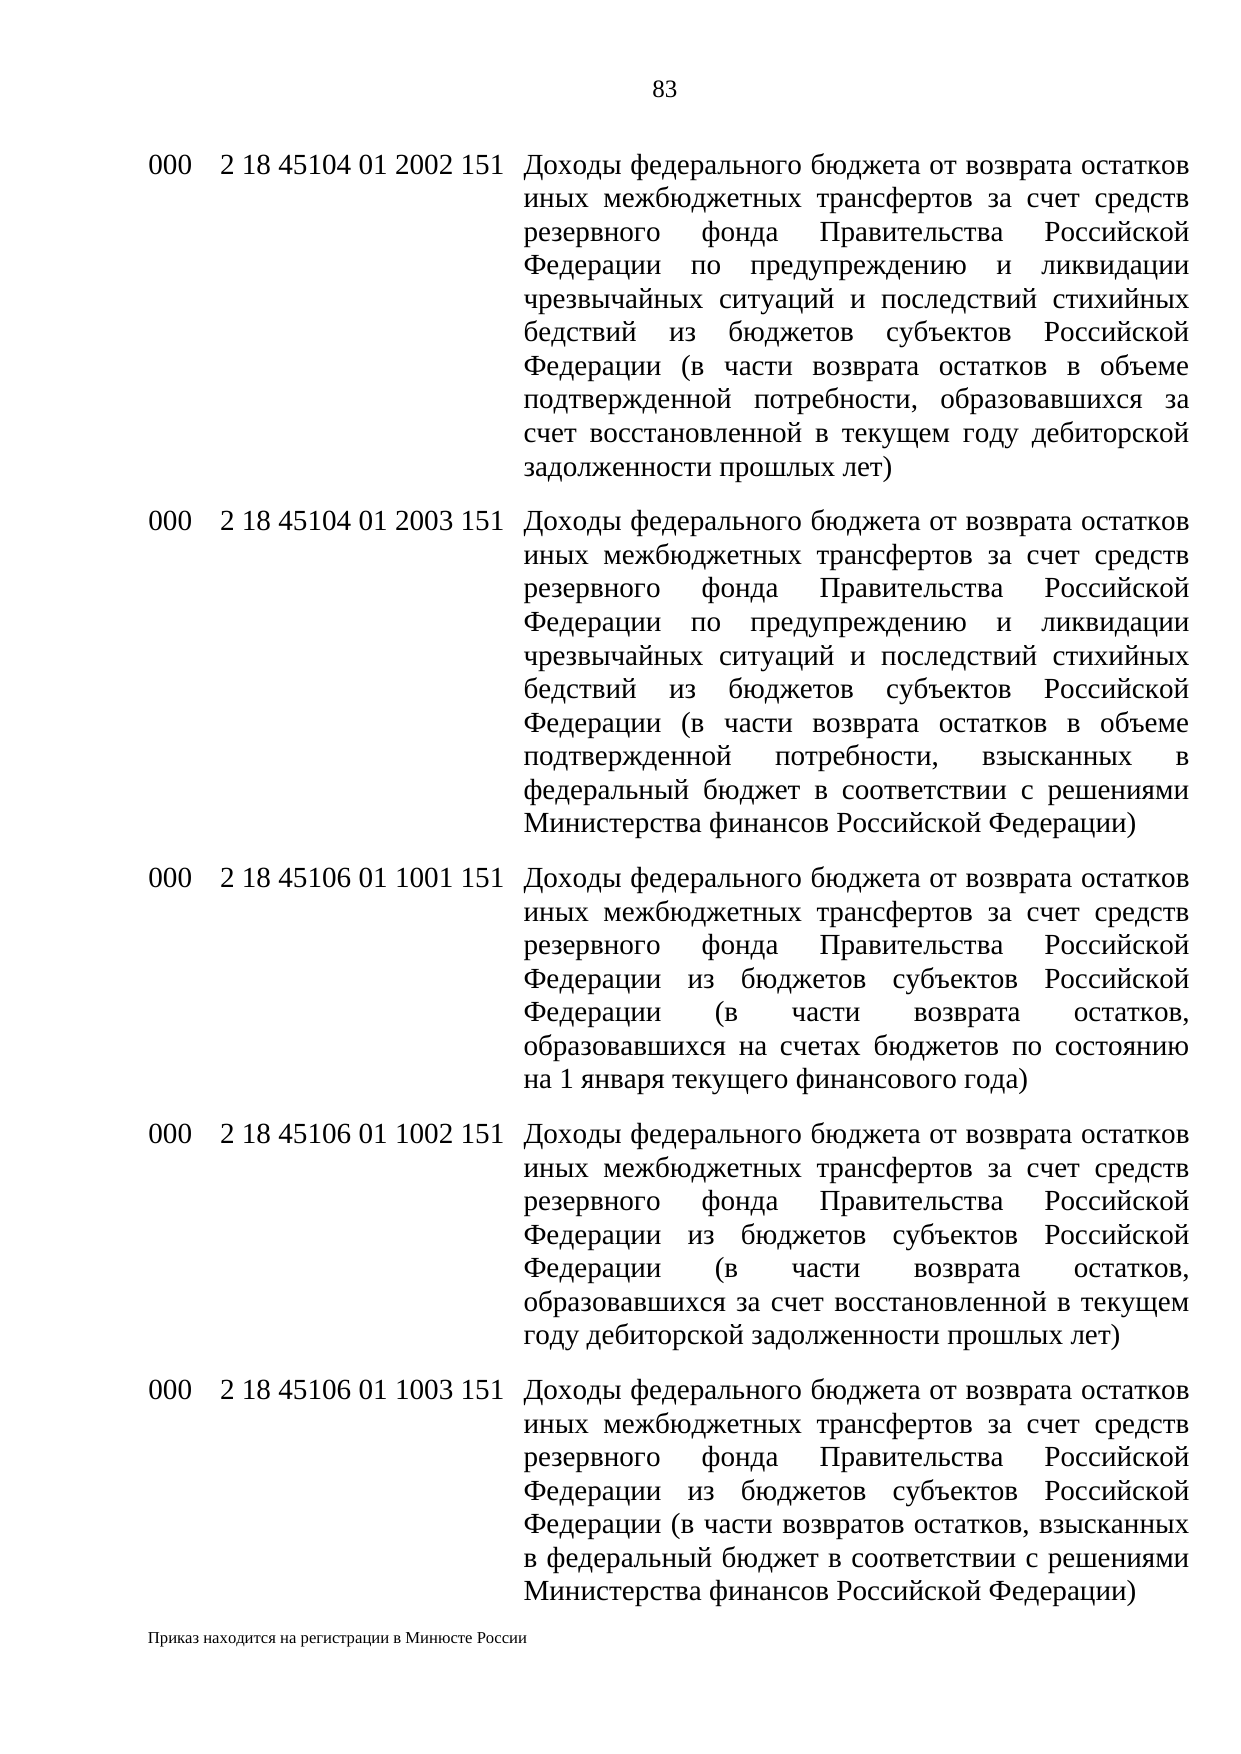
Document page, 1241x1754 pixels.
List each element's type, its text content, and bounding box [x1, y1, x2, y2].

table_cell 2 18 45104 01 2002 151 [207, 136, 517, 493]
table_cell Доходы федерального бюджета от возврата остатков иных межбюджетных трансфертов за счет средств резервного фонда Правительства Российской Федерации по предупреждению и ликвидации чрезвычайных ситуаций и последствий стихийных бедствий из бюджетов субъектов Российской Федерации (в части возврата остатков в объеме подтвержденной потребности, образовавшихся за счет восстановленной в текущем году дебиторской задолженности прошлых лет) [517, 136, 1196, 493]
table_cell Доходы федерального бюджета от возврата остатков иных межбюджетных трансфертов за счет средств резервного фонда Правительства Российской Федерации из бюджетов субъектов Российской Федерации (в части возврата остатков, образовавшихся за счет восстановленной в текущем году дебиторской задолженности прошлых лет) [517, 1106, 1196, 1362]
table_cell 000 [133, 136, 207, 493]
table_cell Доходы федерального бюджета от возврата остатков иных межбюджетных трансфертов за счет средств резервного фонда Правительства Российской Федерации по предупреждению и ликвидации чрезвычайных ситуаций и последствий стихийных бедствий из бюджетов субъектов Российской Федерации (в части возврата остатков в объеме подтвержденной потребности, взысканных в федеральный бюджет в соответствии с решениями Министерства финансов Российской Федерации) [517, 493, 1196, 849]
table_cell 2 18 45104 01 2003 151 [207, 493, 517, 849]
table_cell 2 18 45106 01 1002 151 [207, 1106, 517, 1362]
table_cell 2 18 45106 01 1001 151 [207, 850, 517, 1106]
table_cell Доходы федерального бюджета от возврата остатков иных межбюджетных трансфертов за счет средств резервного фонда Правительства Российской Федерации из бюджетов субъектов Российской Федерации (в части возврата остатков, образовавшихся на счетах бюджетов по состоянию на 1 января текущего финансового года) [517, 850, 1196, 1106]
table_cell 000 [133, 493, 207, 849]
table_cell 000 [133, 1362, 207, 1618]
table_cell 000 [133, 1106, 207, 1362]
table_cell Доходы федерального бюджета от возврата остатков иных межбюджетных трансфертов за счет средств резервного фонда Правительства Российской Федерации из бюджетов субъектов Российской Федерации (в части возвратов остатков, взысканных в федеральный бюджет в соответствии с решениями Министерства финансов Российской Федерации) [517, 1362, 1196, 1618]
table_cell 2 18 45106 01 1003 151 [207, 1362, 517, 1618]
table_cell 000 [133, 850, 207, 1106]
